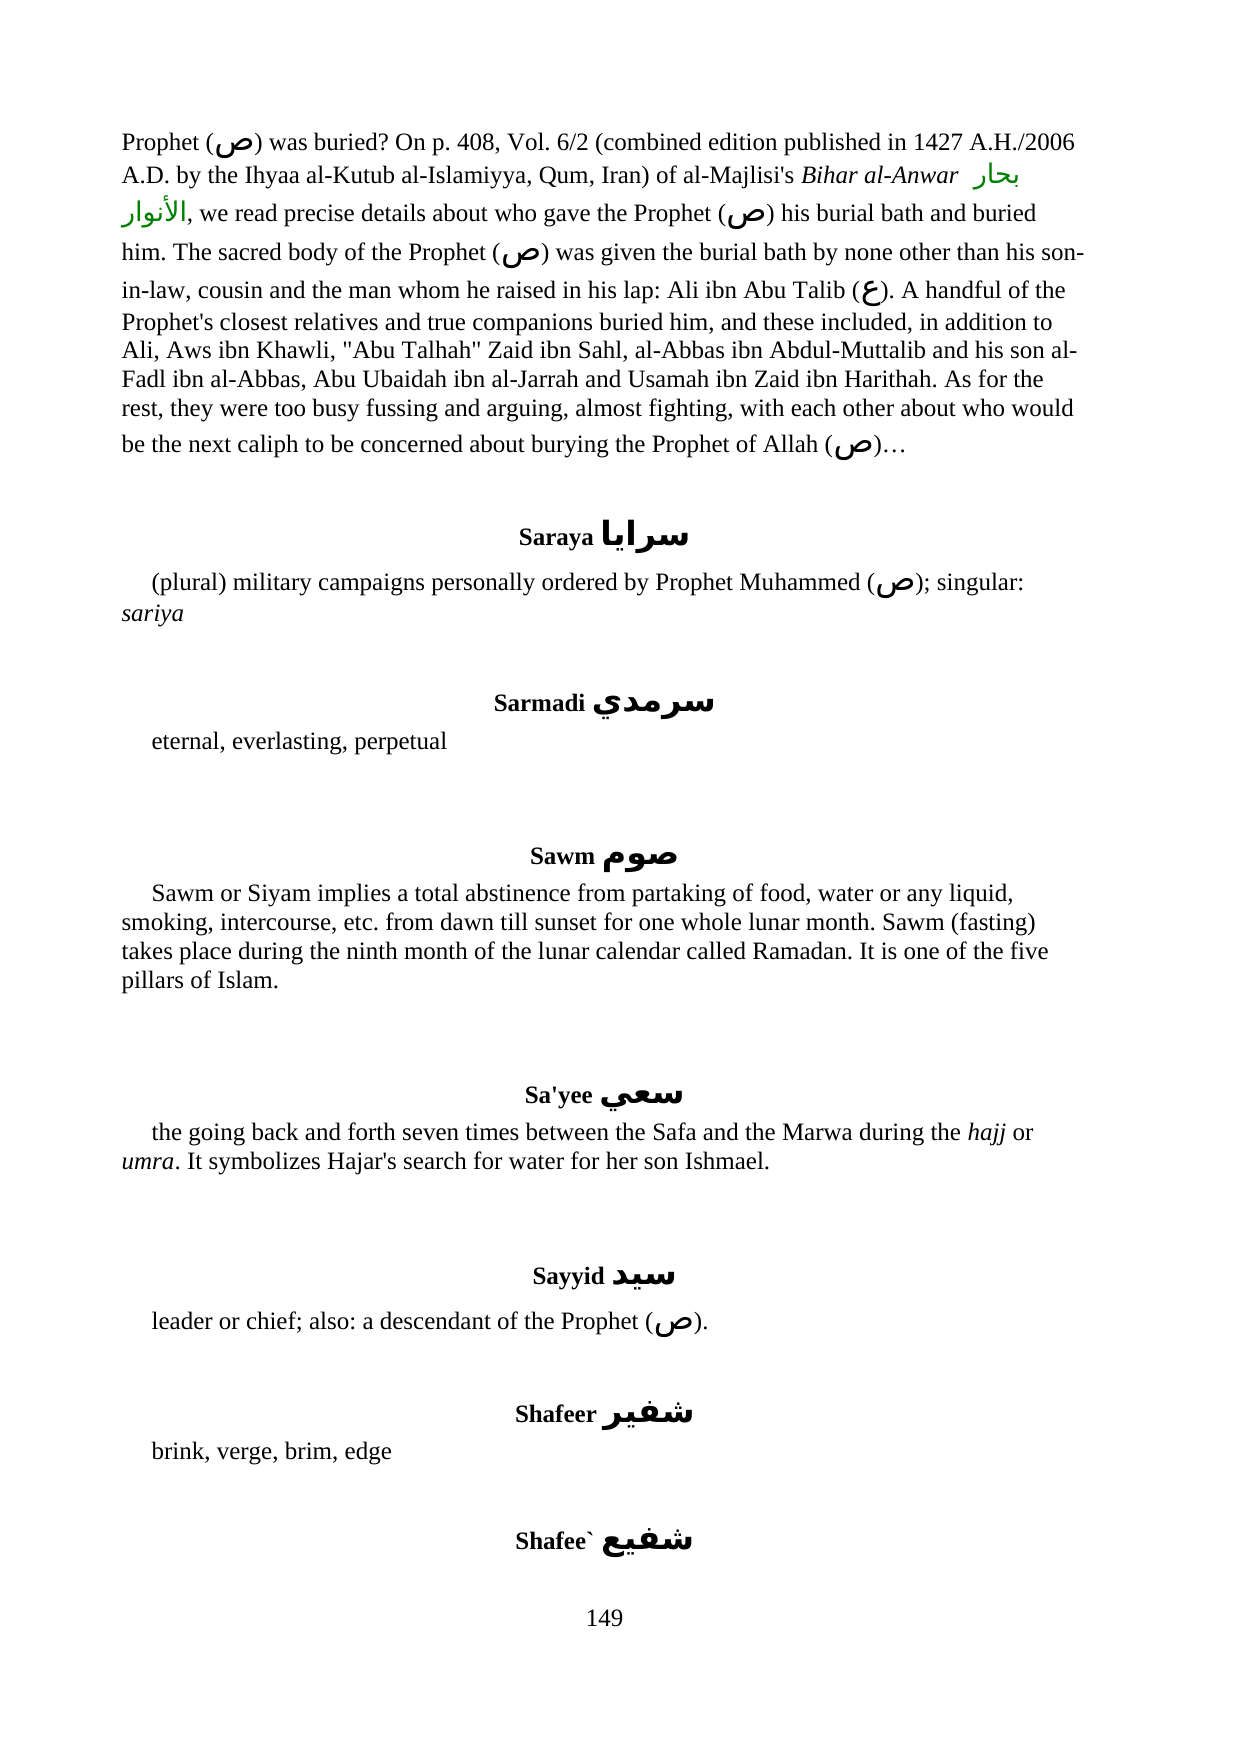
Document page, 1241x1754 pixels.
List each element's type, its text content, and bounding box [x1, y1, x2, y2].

text Shafee` شفيع [121, 1519, 1087, 1558]
text Shafeer شفير [121, 1391, 1087, 1430]
text Sa'yee سعي [121, 1072, 1087, 1111]
text Saraya سرايا [121, 514, 1087, 553]
text Sayyid سيد [121, 1253, 1087, 1292]
text brink, verge, brim, edge [121, 1436, 1087, 1465]
text the going back and forth seven times between the Safa and the Marwa during the hajj or umra. It symbolizes Hajar's search for water for her son Ishmael. [121, 1117, 1087, 1175]
text eternal, everlasting, perpetual [121, 726, 1087, 754]
text Sawm or Siyam implies a total abstinence from partaking of food, water or any liquid, smoking, intercourse, etc. from dawn till sunset for one whole lunar month. Sawm (fasting) takes place during the ninth month of the lunar calendar called Ramadan. It is one of the five pillars of Islam. [121, 878, 1087, 993]
text leader or chief; also: a descendant of the Prophet (ص). [121, 1299, 1087, 1337]
text Sawm صوم [121, 833, 1087, 872]
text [121, 120, 1087, 461]
text (plural) military campaigns personally ordered by Prophet Muammed (ص); singular: sariya [121, 559, 1087, 627]
text Sarmadi سرمدي [121, 681, 1087, 719]
